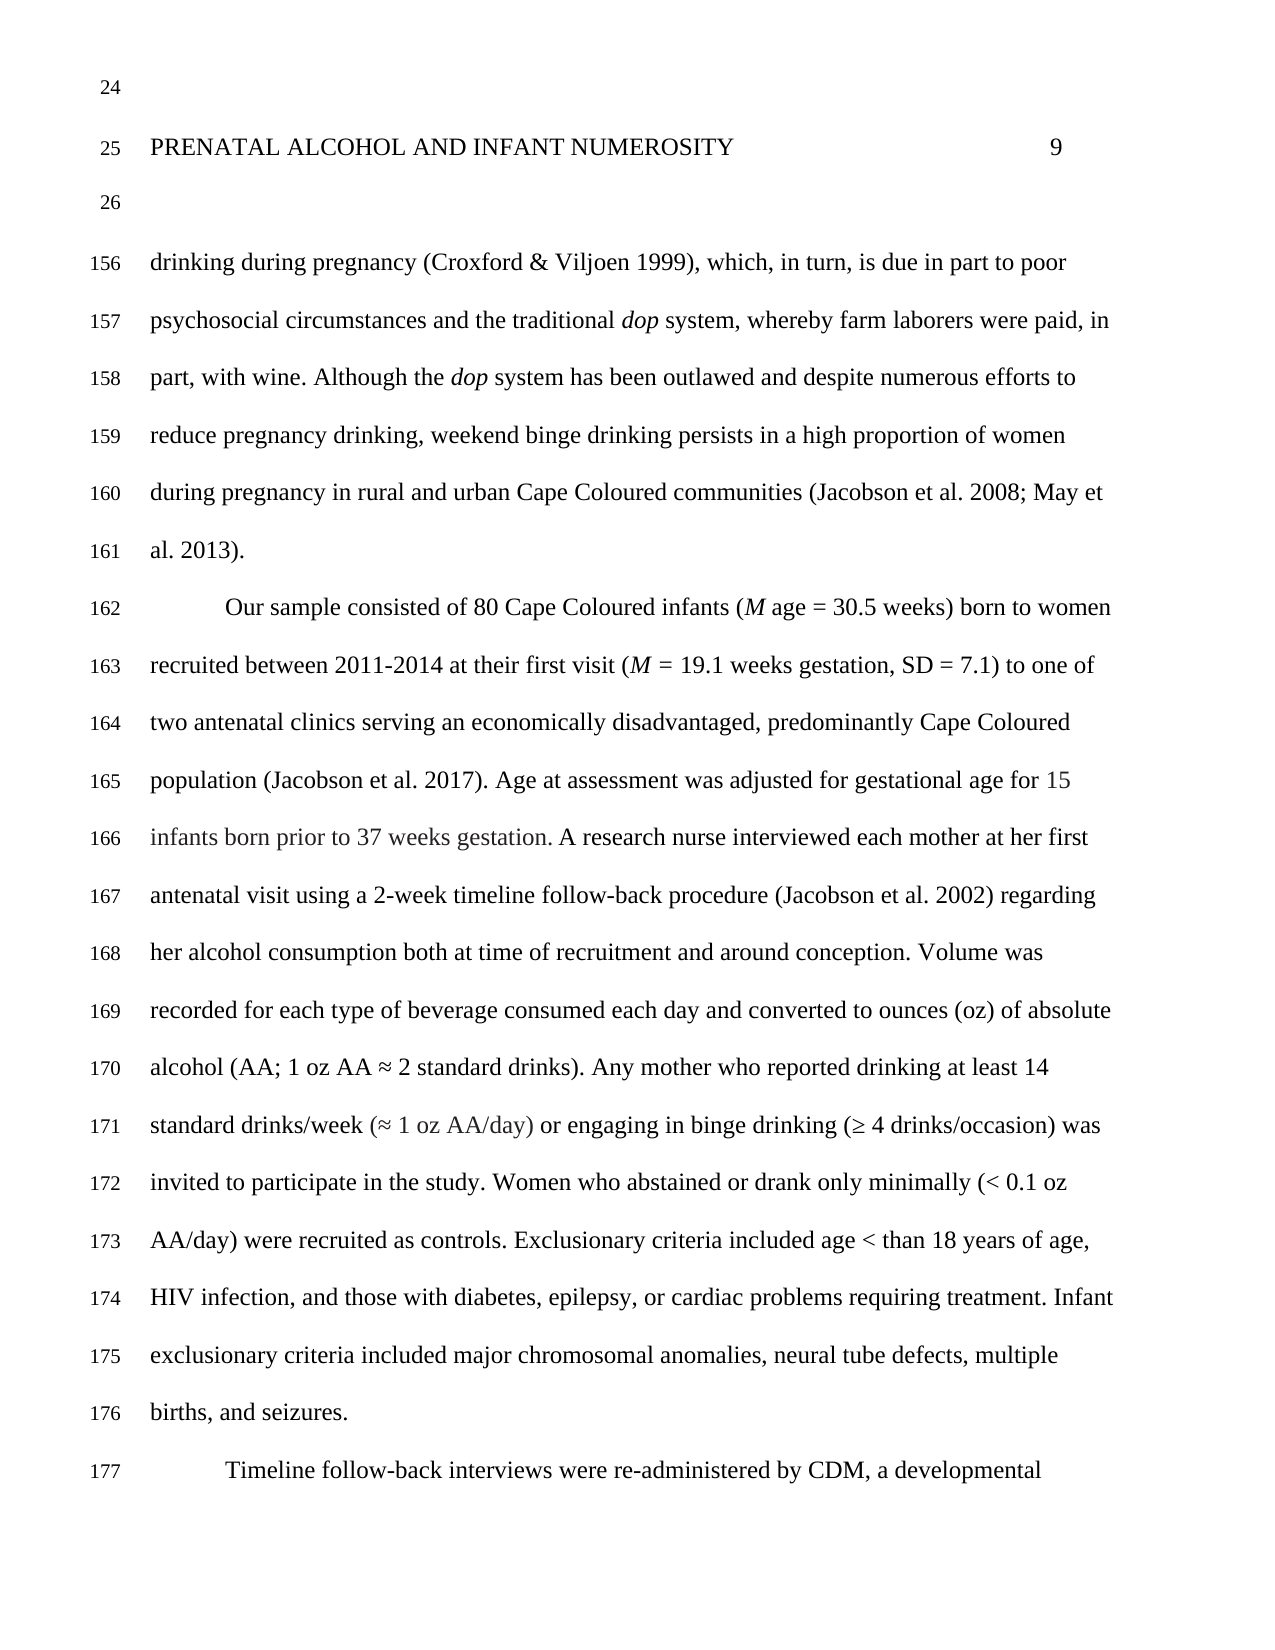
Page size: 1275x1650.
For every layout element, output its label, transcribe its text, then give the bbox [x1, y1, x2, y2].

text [150, 1455, 1125, 1484]
text Our sample consisted of 80 Cape Coloured infants (M age = 30.5 weeks) born to women recruited between 2011-2014 at their first visit (M = 19.1 weeks gestation, SD = 7.1) to one of two antenatal clinics serving an economically disadvantaged, predominantly Cape Coloured population (Jacobson et al. 2017). Age at assessment was adjusted for gestational age for 15 infants born prior to 37 weeks gestation. A research nurse interviewed each mother at her first antenatal visit using a 2-week timeline follow-back procedure (Jacobson et al. 2002) regarding her alcohol consumption both at time of recruitment and around conception. Volume was recorded for each type of beverage consumed each day and converted to ounces (oz) of absolute alcohol (AA; 1 oz AA ≈ 2 standard drinks). Any mother who reported drinking at least 14 standard drinks/week (≈ 1 oz AA/day) or engaging in binge drinking (≥ 4 drinks/occasion) was invited to participate in the study. Women who abstained or drank only minimally (< 0.1 oz AA/day) were recruited as controls. Exclusionary criteria included age < than 18 years of age, HIV infection, and those with diabetes, epilepsy, or cardiac problems requiring treatment. Infant exclusionary criteria included major chromosomal anomalies, neural tube defects, multiple births, and seizures. [150, 592, 1125, 1426]
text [150, 247, 1125, 564]
